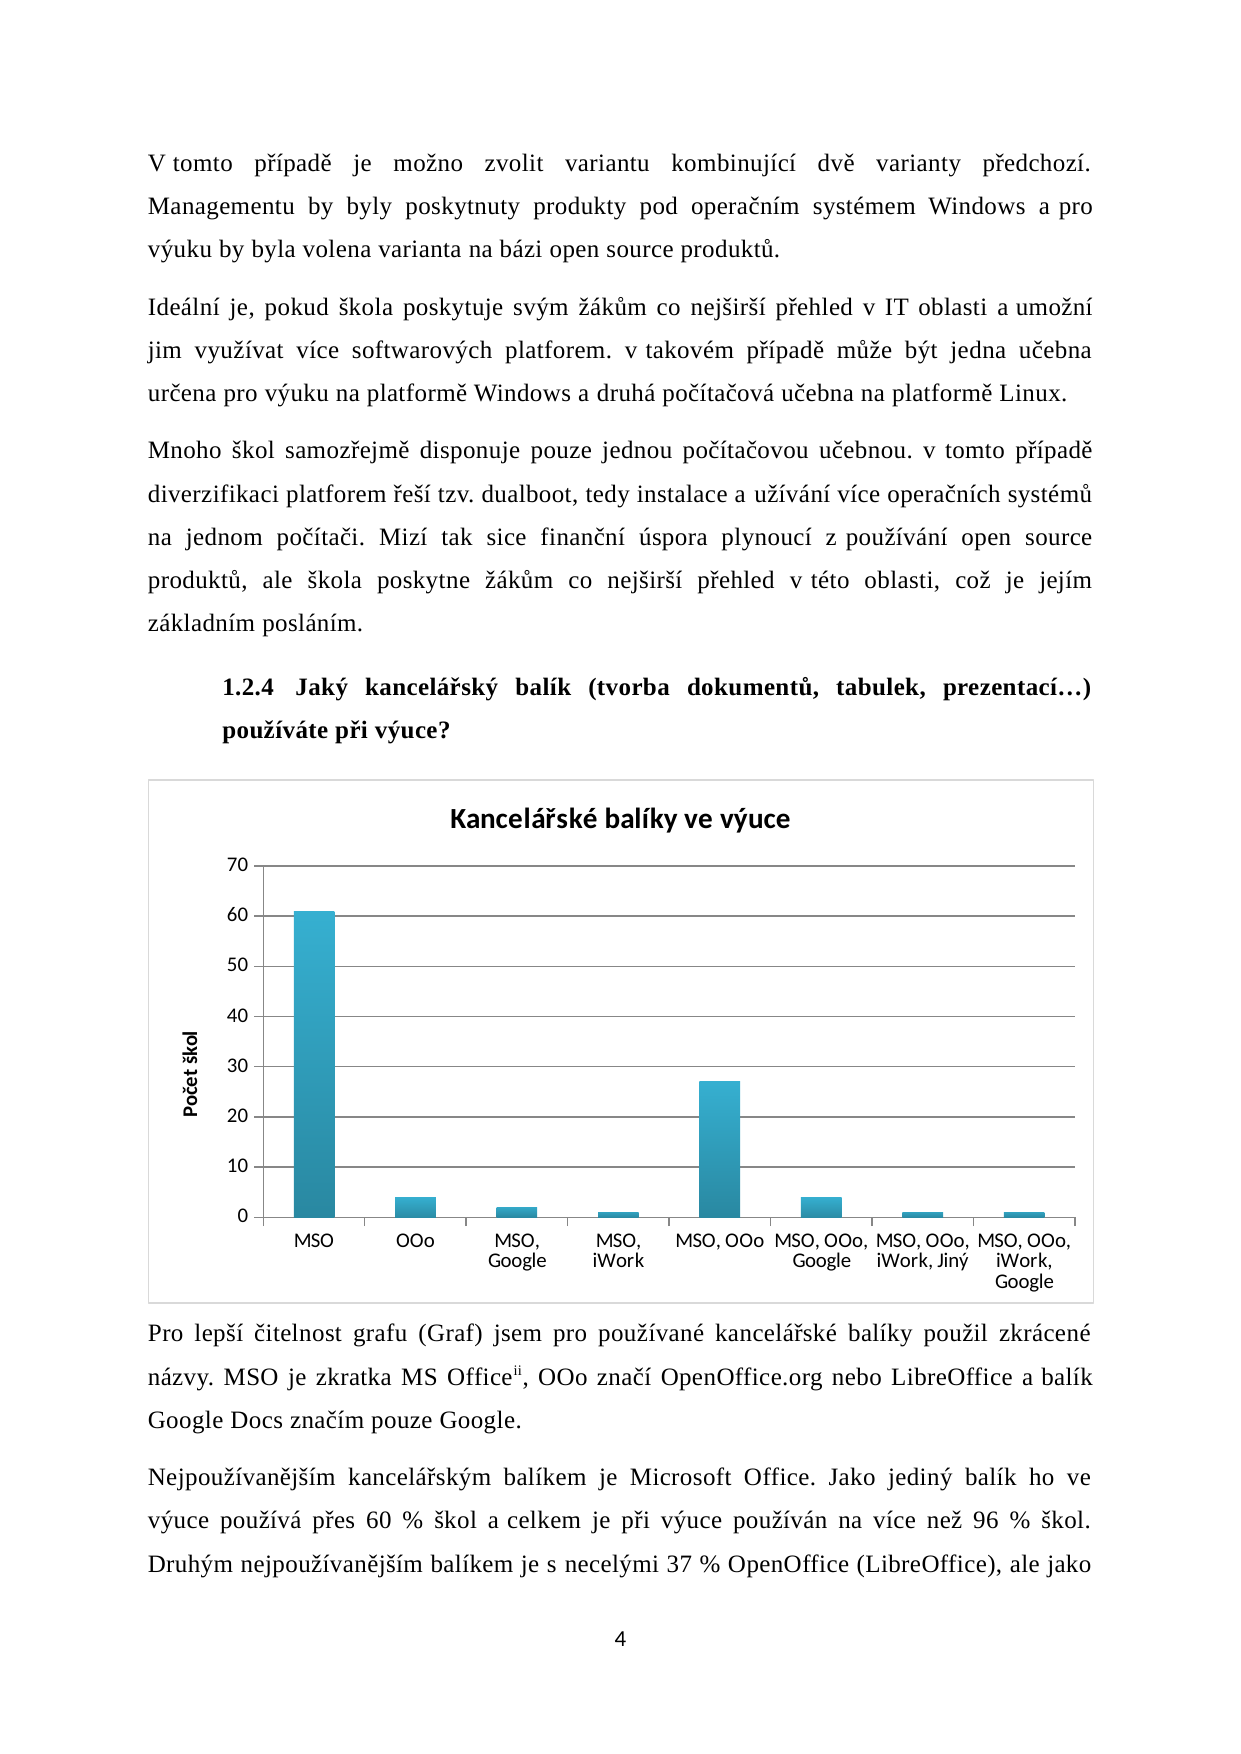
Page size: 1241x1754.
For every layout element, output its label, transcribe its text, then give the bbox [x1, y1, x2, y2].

text Pro lepší čitelnost grafu (Graf) jsem pro používané kancelářské balíky použil zkrácené názvy. MSO je zkratka MS Office, OOo značí OpenOffice.org nebo LibreOffice a balík Google Docs značím pouze Google. [148, 1318, 1093, 1433]
text Mnoho škol samozřejmě disponuje pouze jednou počítačovou učebnou. v tomto případě diverzifikaci platforem řeší tzv. dualboot, tedy instalace a užívání více operačních systémů na jednom počítači. Mizí tak sice finanční úspora plynoucí z používání open source produktů, ale škola poskytne žákům co nejširší přehled v této oblasti, což je jejím základním posláním. [148, 436, 1093, 637]
text Jaký kancelářský balík (tvorba dokumentů, tabulek, prezentací…) používáte při výuce? [222, 672, 1093, 744]
text V tomto případě je možno zvolit variantu kombinující dvě varianty předchozí. Managementu by byly poskytnuty produkty pod operačním systémem Windows a pro výuku by byla volena varianta na bázi open source produktů. [148, 148, 1093, 263]
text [148, 1462, 1093, 1577]
text Ideální je, pokud škola poskytuje svým žákům co nejširší přehled v IT oblasti a umožní jim využívat více softwarových platforem. v takovém případě může být jedna učebna určena pro výuku na platformě Windows a druhá počítačová učebna na platformě Linux. [148, 292, 1093, 407]
